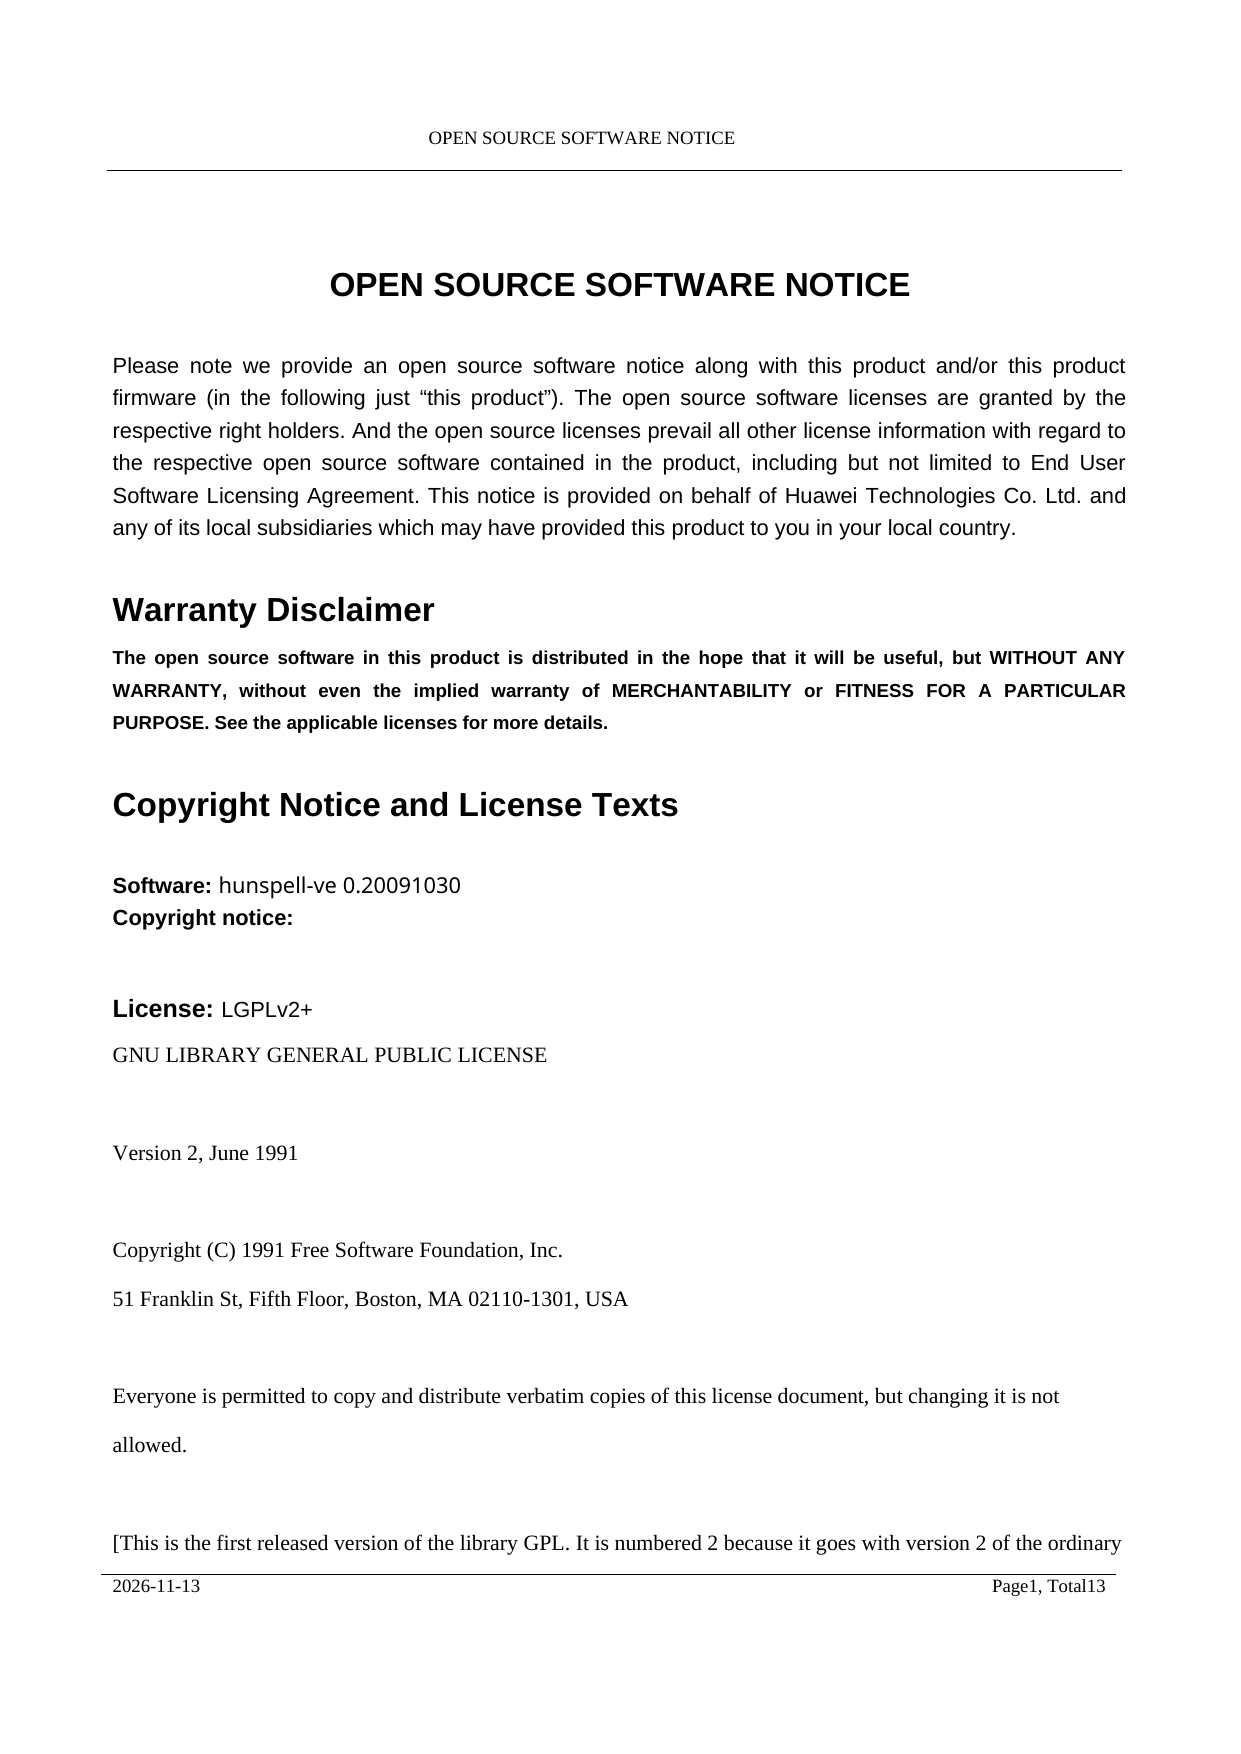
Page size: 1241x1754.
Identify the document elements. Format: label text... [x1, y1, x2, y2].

text Warranty Disclaimer [112, 576, 1128, 641]
text OPEN SOURCE SOFTWARE NOTICE [112, 251, 1128, 316]
text Please note we provide an open source software notice along with this product and/or this product firmware (in the following just “this product”). The open source software licenses are granted by the respective right holders. And the open source licenses prevail all other license information with regard to the respective open source software contained in the product, including but not limited to End User Software Licensing Agreement. This notice is provided on behalf of Huawei Technologies Co. Ltd. and any of its local subsidiaries which may have provided this product to you in your local country. [112, 349, 1128, 544]
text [112, 1038, 1128, 1558]
text Copyright Notice and License Texts [112, 771, 1128, 836]
text License: LGPLv2+ [112, 992, 1128, 1024]
text Copyright notice: [112, 901, 1128, 934]
text The open source software in this product is distributed in the hope that it will be useful, but WITHOUT ANY WARRANTY, without even the implied warranty of MERCHANTABILITY or FITNESS FOR A PARTICULAR PURPOSE. See the applicable licenses for more details. [112, 641, 1128, 739]
text Software: hunspell-ve 0.20091030 [112, 869, 1128, 901]
